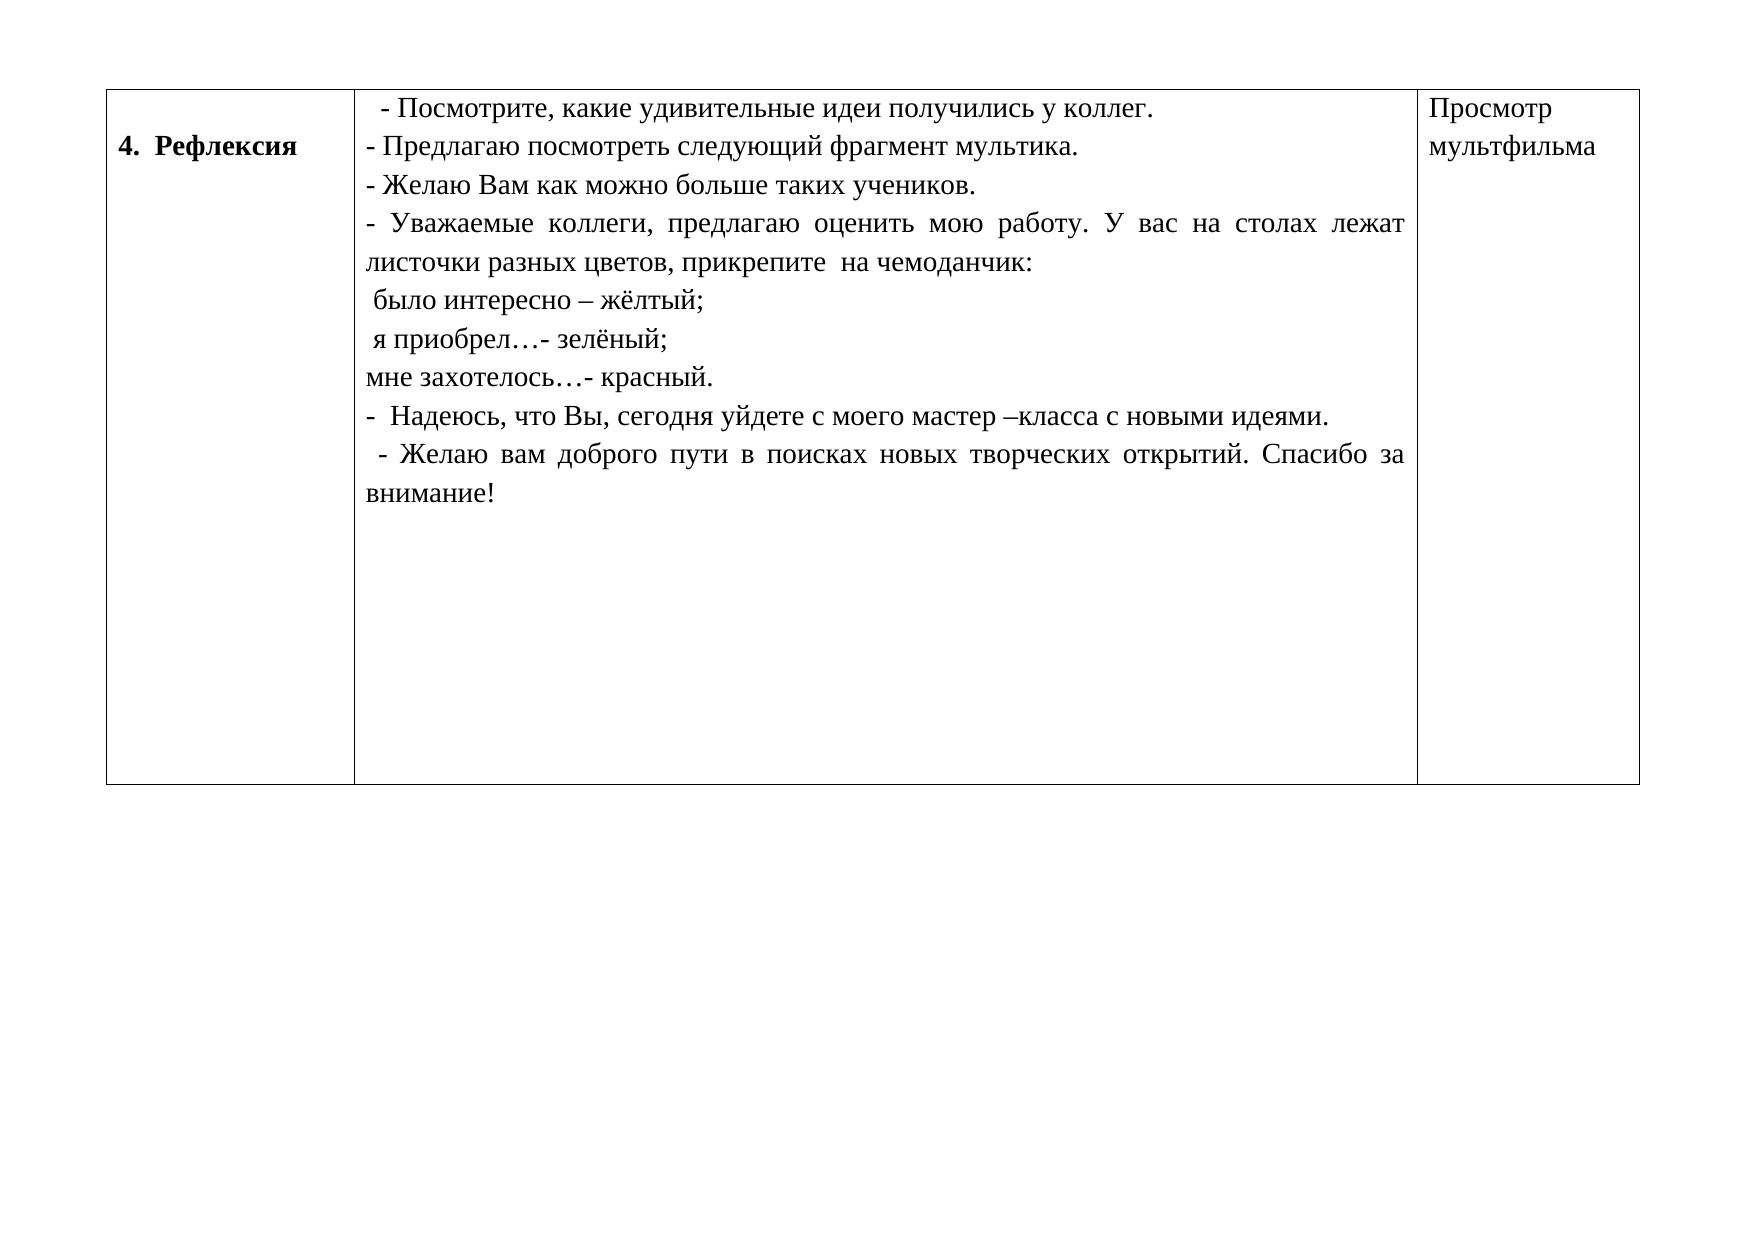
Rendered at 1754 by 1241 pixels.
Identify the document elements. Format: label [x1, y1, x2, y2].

table_cell [1418, 90, 1639, 783]
table_cell [355, 90, 1417, 783]
table_cell [107, 90, 354, 783]
